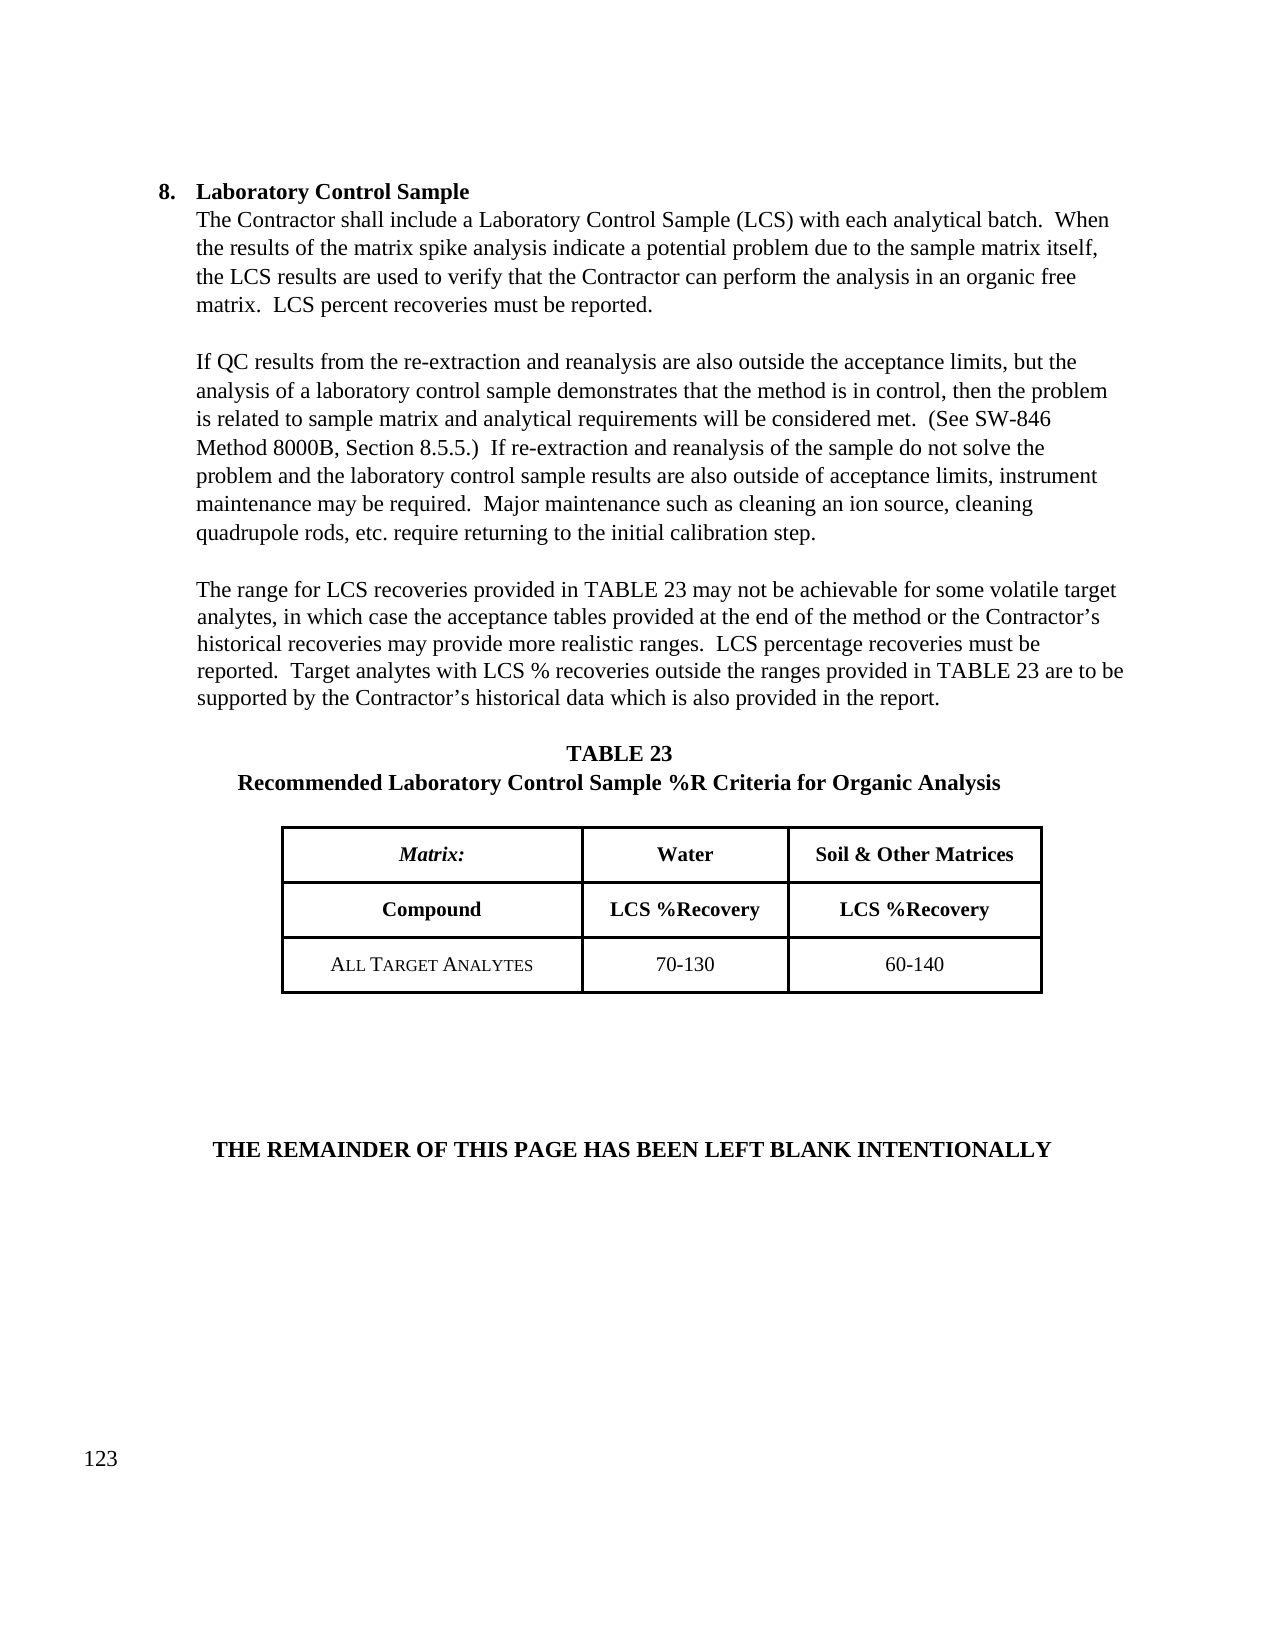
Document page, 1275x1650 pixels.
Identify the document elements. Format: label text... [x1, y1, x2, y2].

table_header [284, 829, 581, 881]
text The range for LCS recoveries provided in TABLE 23 may not be achievable for some volatile target analytes, in which case the acceptance tables provided at the end of the method or the Contractor’s historical recoveries may provide more realistic ranges. LCS percentage recoveries must be reported. Target analytes with LCS % recoveries outside the ranges provided in TABLE 23 are to be supported by the Contractor’s historical data which is also provided in the report. [196, 576, 1125, 710]
text The Contractor shall include a Laboratory Control Sample (LCS) with each analytical batch. When the results of the matrix spike analysis indicate a potential problem due to the sample matrix itself, the LCS results are used to verify that the Contractor can perform the analysis in an organic free matrix. LCS percent recoveries must be reported. [196, 206, 1125, 318]
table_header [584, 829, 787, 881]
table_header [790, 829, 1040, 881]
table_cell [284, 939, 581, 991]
list Laboratory Control Sample [158, 178, 1086, 205]
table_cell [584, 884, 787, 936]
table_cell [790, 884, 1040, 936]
text THE REMAINDER OF THIS PAGE HAS BEEN LEFT BLANK INTENTIONALLY [139, 1136, 1125, 1163]
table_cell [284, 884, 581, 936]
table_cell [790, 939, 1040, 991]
text If QC results from the re-extraction and reanalysis are also outside the acceptance limits, but the analysis of a laboratory control sample demonstrates that the method is in control, then the problem is related to sample matrix and analytical requirements will be considered met. (See SW-846 Method 8000B, Section 8.5.5.) If re-extraction and reanalysis of the sample do not solve the problem and the laboratory control sample results are also outside of acceptance limits, instrument maintenance may be required. Major maintenance such as cleaning an ion source, cleaning quadrupole rods, etc. require returning to the initial calibration step. [196, 348, 1125, 545]
subtitle TABLE 23 [189, 740, 1050, 766]
subtitle Recommended Laboratory Control Sample %R Criteria for Organic Analysis [189, 769, 1050, 795]
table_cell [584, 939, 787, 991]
